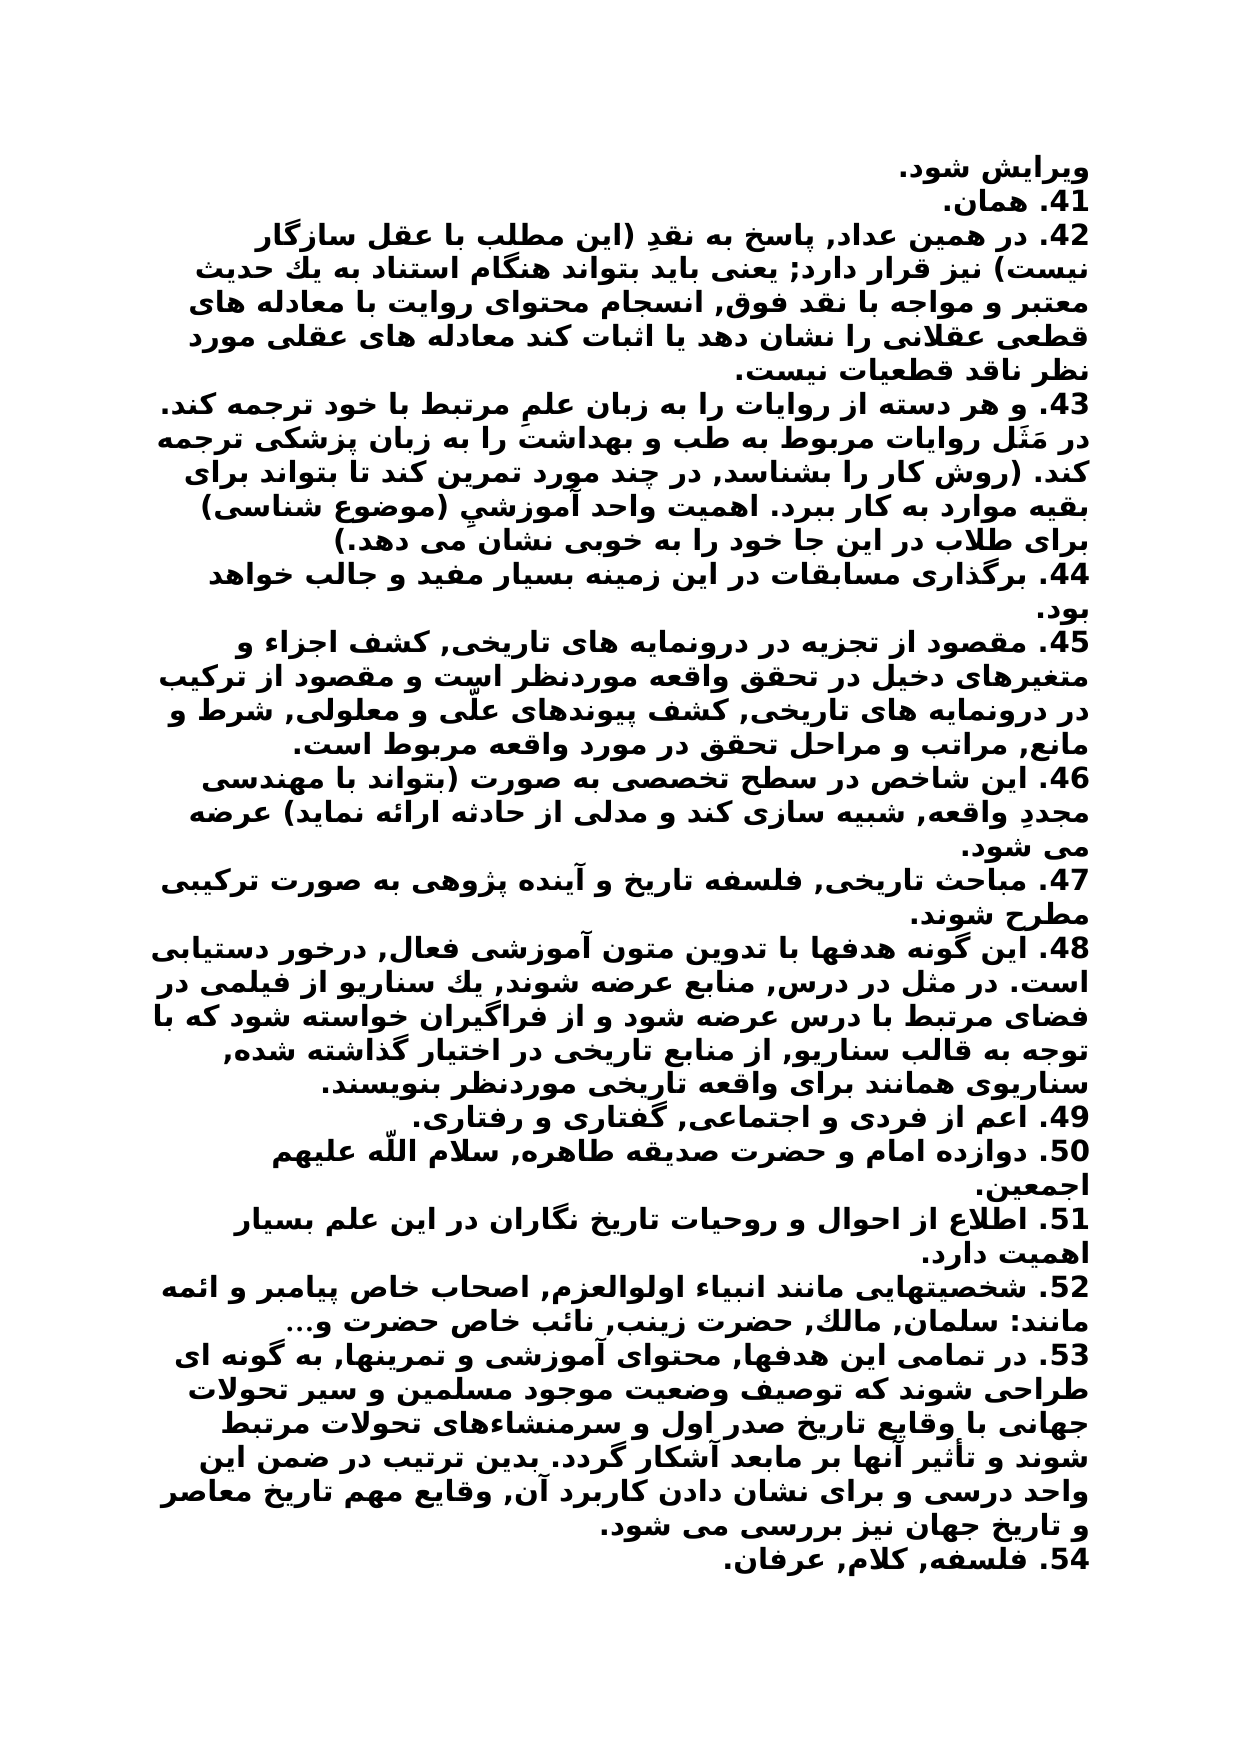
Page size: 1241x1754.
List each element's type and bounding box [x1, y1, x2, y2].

subtitle [150, 150, 1090, 1576]
